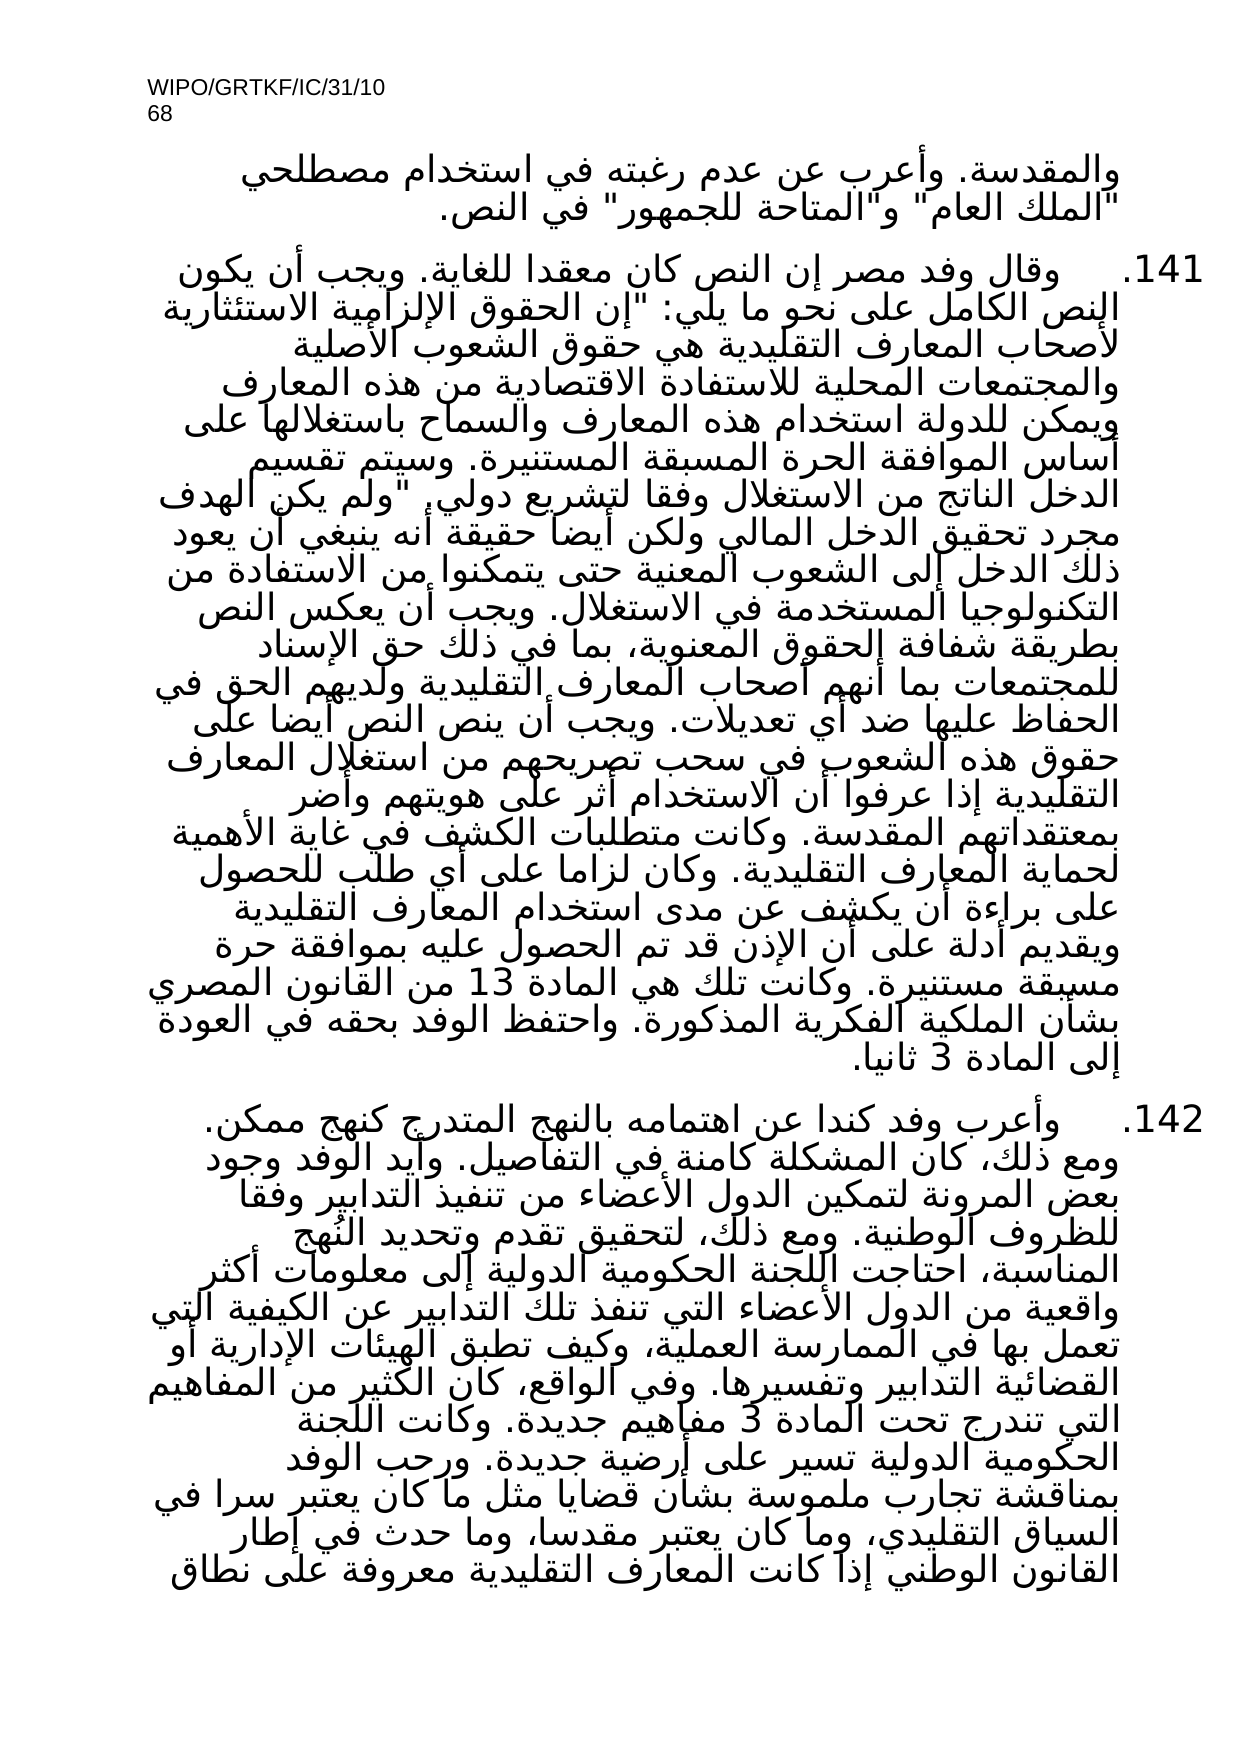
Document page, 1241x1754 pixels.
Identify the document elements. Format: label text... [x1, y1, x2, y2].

text وقال وفد مصر إن النص كان معقدا للغاية. ويجب أن يكون النص الكامل على نحو ما يلي: "إن الحقوق الإلزامية الاستئثارية لأصحاب المعارف التقليدية هي حقوق الشعوب الأصلية والمجتمعات المحلية للاستفادة الاقتصادية من هذه المعارف ويمكن للدولة استخدام هذه المعارف والسماح باستغلالها على أساس الموافقة الحرة المسبقة المستنيرة. وسيتم تقسيم الدخل الناتج من الاستغلال وفقا لتشريع دولي. "ولم يكن الهدف مجرد تحقيق الدخل المالي ولكن أيضا حقيقة أنه ينبغي أن يعود ذلك الدخل إلى الشعوب المعنية حتى يتمكنوا من الاستفادة من التكنولوجيا المستخدمة في الاستغلال. ويجب أن يعكس النص بطريقة شفافة الحقوق المعنوية، بما في ذلك حق الإسناد للمجتمعات بما أنهم أصحاب المعارف التقليدية ولديهم الحق في الحفاظ عليها ضد أي تعديلات. ويجب أن ينص النص أيضا على حقوق هذه الشعوب في سحب تصريحهم من استغلال المعارف التقليدية إذا عرفوا أن الاستخدام أثر على هويتهم وأضر بمعتقداتهم المقدسة. وكانت متطلبات الكشف في غاية الأهمية لحماية المعارف التقليدية. وكان لزاما على أي طلب للحصول على براءة أن يكشف عن مدى استخدام المعارف التقليدية ويقديم أدلة على أن الإذن قد تم الحصول عليه بموافقة حرة مسبقة مستنيرة. وكانت تلك هي المادة 13 من القانون المصري بشأن الملكية الفكرية المذكورة. واحتفظ الوفد بحقه في العودة إلى المادة 3 ثانيا. [147, 253, 1122, 1078]
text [147, 153, 1122, 228]
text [147, 1103, 1122, 1590]
